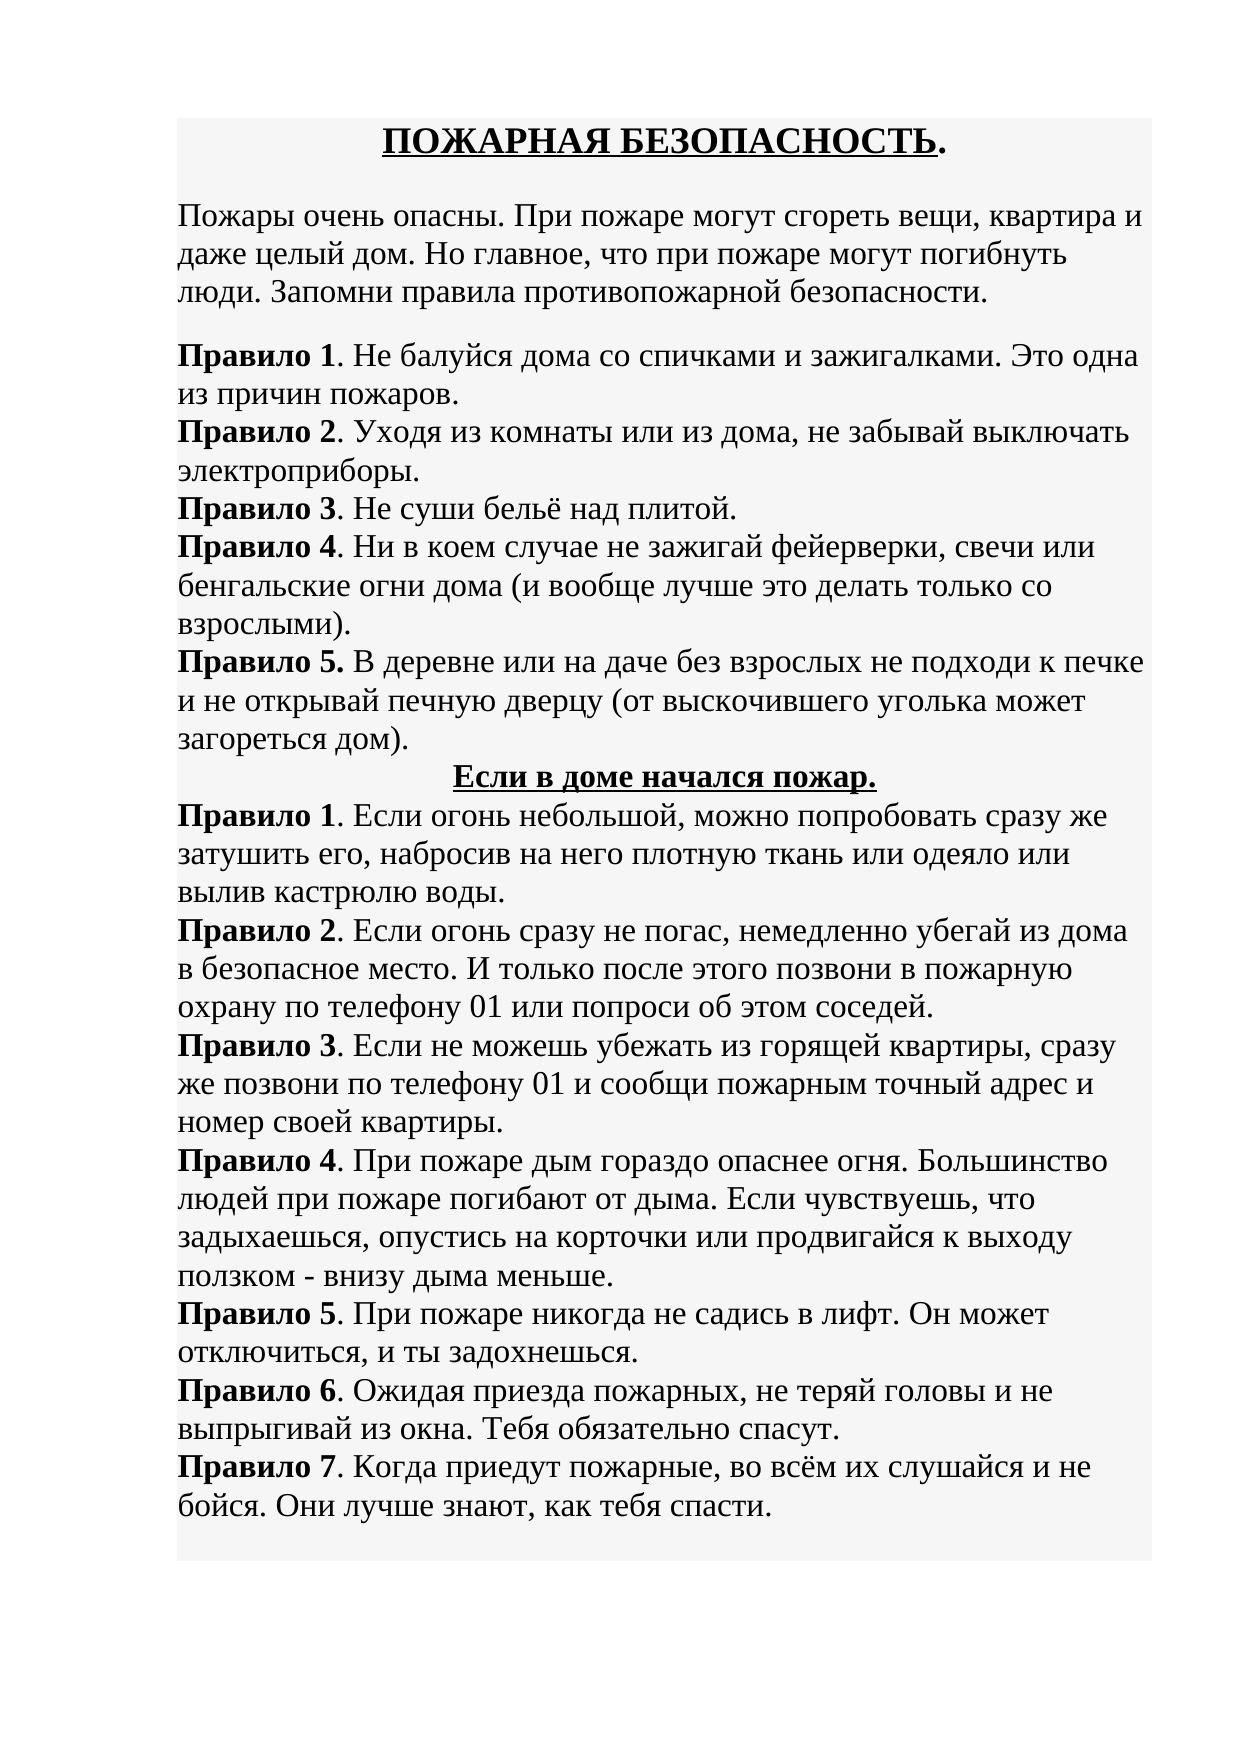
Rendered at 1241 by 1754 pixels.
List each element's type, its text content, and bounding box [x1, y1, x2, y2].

text Правило 3. Если не можешь убежать из горящей квартиры, сразу же позвони по телефону 01 и сообщи пожарным точный адрес и номер своей квартиры. [177, 1025, 1152, 1140]
text Правило 6. Ожидая приезда пожарных, не теряй головы и не выпрыгивай из окна. Тебя обязательно спасут. [177, 1370, 1152, 1446]
text Пожары очень опасны. При пожаре могут сгореть вещи, квартира и даже целый дом. Но главное, что при пожаре могут погибнуть люди. Запомни правила противопожарной безопасности. [177, 195, 1152, 310]
text Правило 3. Не суши бельё над плитой. [177, 488, 1152, 526]
text Правило 5. В деревне или на даче без взрослых не подходи к печке и не открывай печную дверцу (от выскочившего уголька может загореться дом). [177, 641, 1152, 756]
text Если в доме начался пожар. [177, 756, 1152, 795]
text Правило 4. Ни в коем случае не зажигай фейерверки, свечи или бенгальские огни дома (и вообще лучше это делать только со взрослыми). [177, 526, 1152, 641]
text Правило 1. Если огонь небольшой, можно попробовать сразу же затушить его, набросив на него плотную ткань или одеяло или вылив кастрюлю воды. [177, 795, 1152, 910]
text Правило 2. Уходя из комнаты или из дома, не забывай выключать электроприборы. [177, 411, 1152, 488]
text Правило 5. При пожаре никогда не садись в лифт. Он может отключиться, и ты задохнешься. [177, 1293, 1152, 1370]
text Правило 4. При пожаре дым гораздо опаснее огня. Большинство людей при пожаре погибают от дыма. Если чувствуешь, что задыхаешься, опустись на корточки или продвигайся к выходу ползком - внизу дыма меньше. [177, 1140, 1152, 1293]
text Правило 2. Если огонь сразу не погас, немедленно убегай из дома в безопасное место. И только после этого позвони в пожарную охрану по телефону 01 или попроси об этом соседей. [177, 910, 1152, 1025]
text ПОЖАРНАЯ БЕЗОПАСНОСТЬ. [177, 118, 1152, 161]
text Правило 1. Не балуйся дома со спичками и зажигалками. Это одна из причин пожаров. [177, 335, 1152, 411]
text Правило 7. Когда приедут пожарные, во всём их слушайся и не бойся. Они лучше знают, как тебя спасти. [177, 1446, 1152, 1523]
